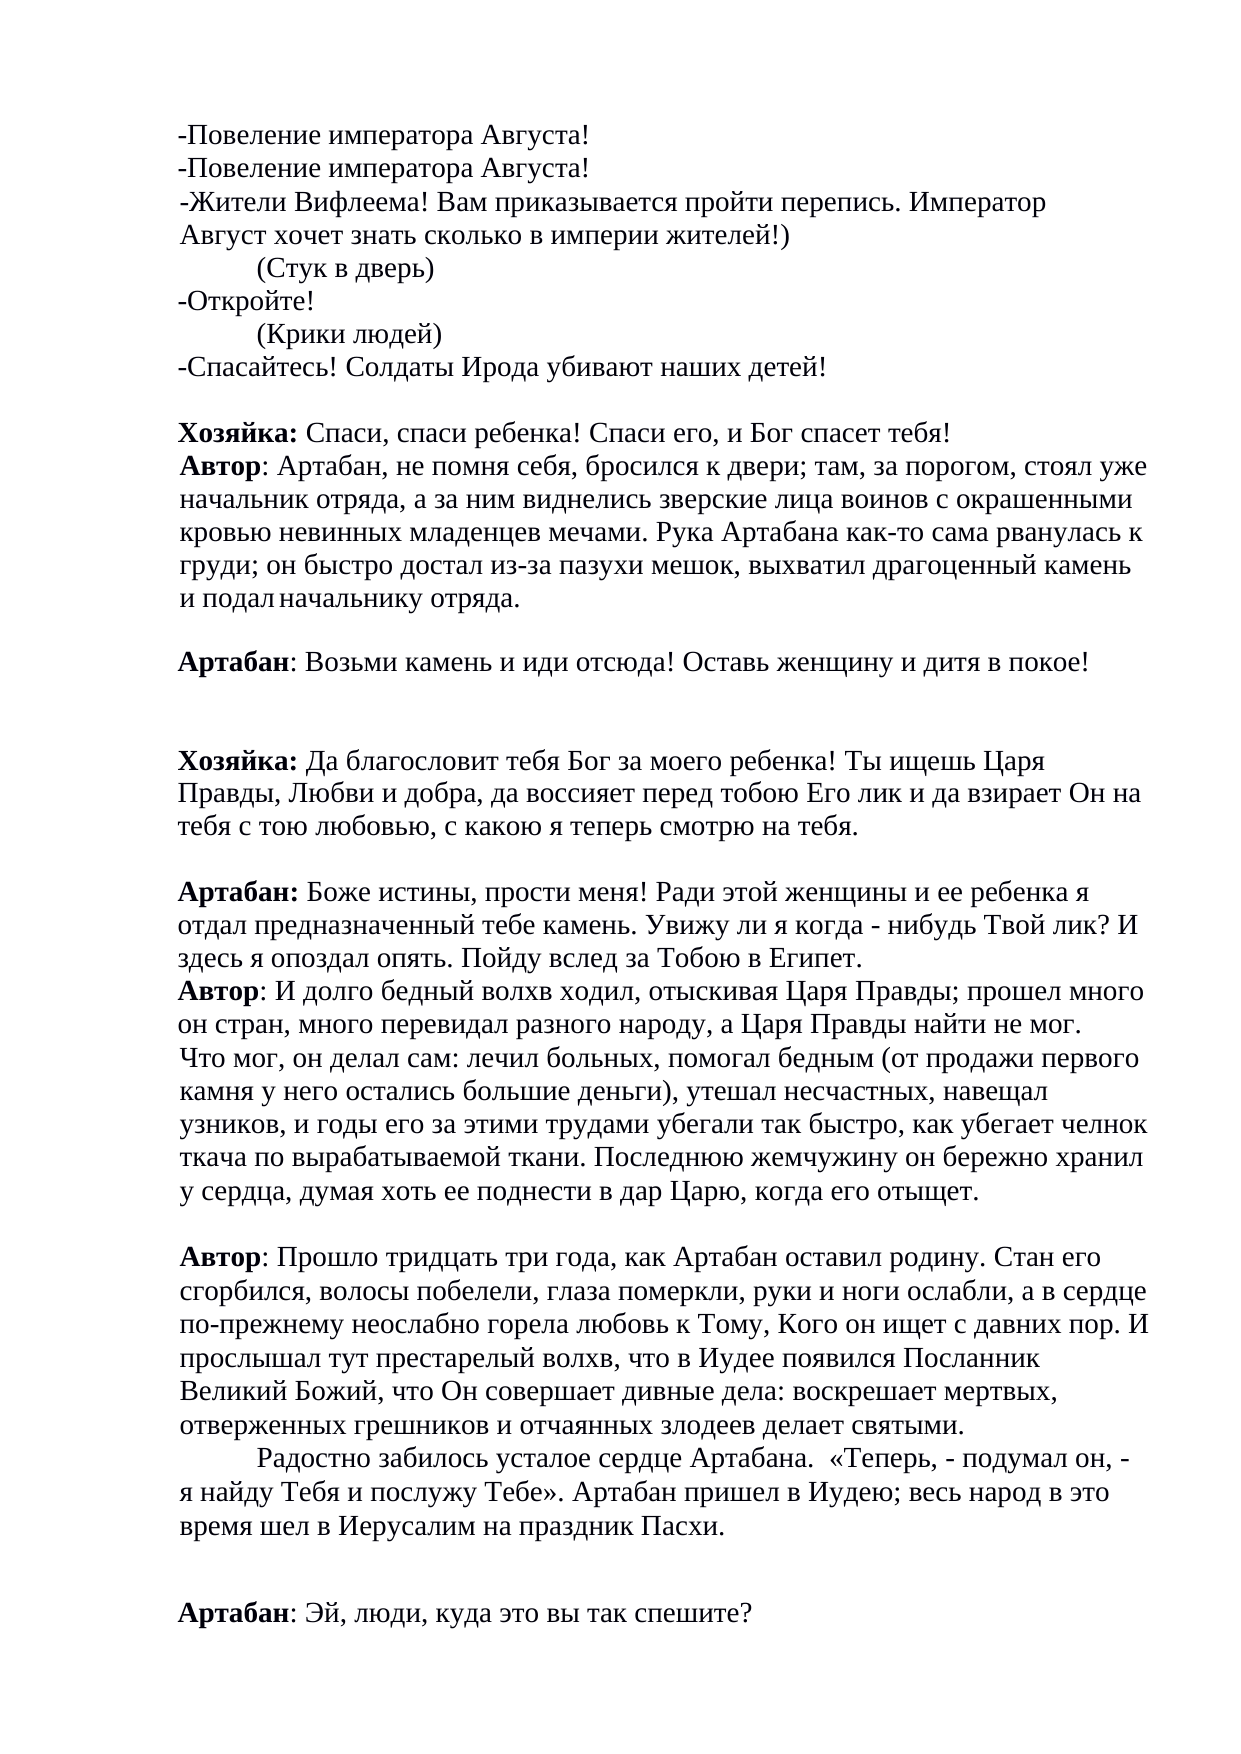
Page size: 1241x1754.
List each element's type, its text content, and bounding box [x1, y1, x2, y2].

text Артабан: Эй, люди, куда это вы так спешите? [177, 1596, 1149, 1629]
text -Повеление императора Августа! [177, 151, 1152, 184]
text Хозяйка: Да благословит тебя Бог за моего ребенка! Ты ищешь Царя Правды, Любви и добра, да воссияет перед тобою Его лик и да взирает Он на тебя с тою любовью, с какою я теперь смотрю на тебя. [177, 744, 1149, 842]
text Автор: Прошло тридцать три года, как Артабан оставил родину. Стан его сгорбился, волосы побелели, глаза померкли, руки и ноги ослабли, а в сердце по-прежнему неослабно горела любовь к Тому, Кого он ищет с давних пор. И прослышал тут престарелый волхв, что в Иудее появился Посланник Великий Божий, что Он совершает дивные дела: воскрешает мертвых, отверженных грешников и отчаянных злодеев делает святыми. [179, 1240, 1149, 1441]
text Радостно забилось усталое сердце Артабана. «Теперь, - подумал он, - я найду Тебя и послужу Тебе». Артабан пришел в Иудею; весь народ в это время шел в Иерусалим на праздник Пасхи. [179, 1441, 1149, 1542]
text -Откройте! [177, 284, 1152, 317]
text -Спасайтесь! Солдаты Ирода убивают наших детей! [177, 350, 1152, 383]
text Артабан: Боже истины, прости меня! Ради этой женщины и ее ребенка я отдал предназначенный тебе камень. Увижу ли я когда - нибудь Твой лик? И здесь я опоздал опять. Пойду вслед за Тобою в Египет. [177, 875, 1149, 974]
text Хозяйка: Спаси, спаси ребенка! Спаси его, и Бог спасет тебя! [177, 416, 1152, 449]
text Автор: И долго бедный волхв ходил, отыскивая Царя Правды; прошел много он стран, много перевидал разного народу, а Царя Правды найти не мог. [177, 974, 1149, 1041]
text Что мог, он делал сам: лечил больных, помогал бедным (от продажи первого камня у него остались большие деньги), утешал несчастных, навещал узников, и годы его за этими трудами убегали так быстро, как убегает челнок ткача по вырабатываемой ткани. Последнюю жемчужину он бережно хранил у сердца, думая хоть ее поднести в дар Царю, когда его отыщет. [179, 1041, 1149, 1207]
text Автор: Артабан, не помня себя, бросился к двери; там, за порогом, стоял уже начальник отряда, а за ним виднелись зверские лица воинов с окрашенными кровью невинных младенцев мечами. Рука Артабана как-то сама рванулась к груди; он быстро достал из-за пазухи мешок, выхватил драгоценный камень и подал начальнику отряда. [179, 449, 1149, 614]
text (Крики людей) [179, 317, 1152, 350]
text (Стук в дверь) [179, 251, 1152, 284]
text -Повеление императора Августа! [177, 118, 1152, 151]
text Артабан: Возьми камень и иди отсюда! Оставь женщину и дитя в покое! [177, 646, 1149, 678]
text -Жители Вифлеема! Вам приказывается пройти перепись. Император Август хочет знать сколько в империи жителей!) [179, 184, 1149, 251]
